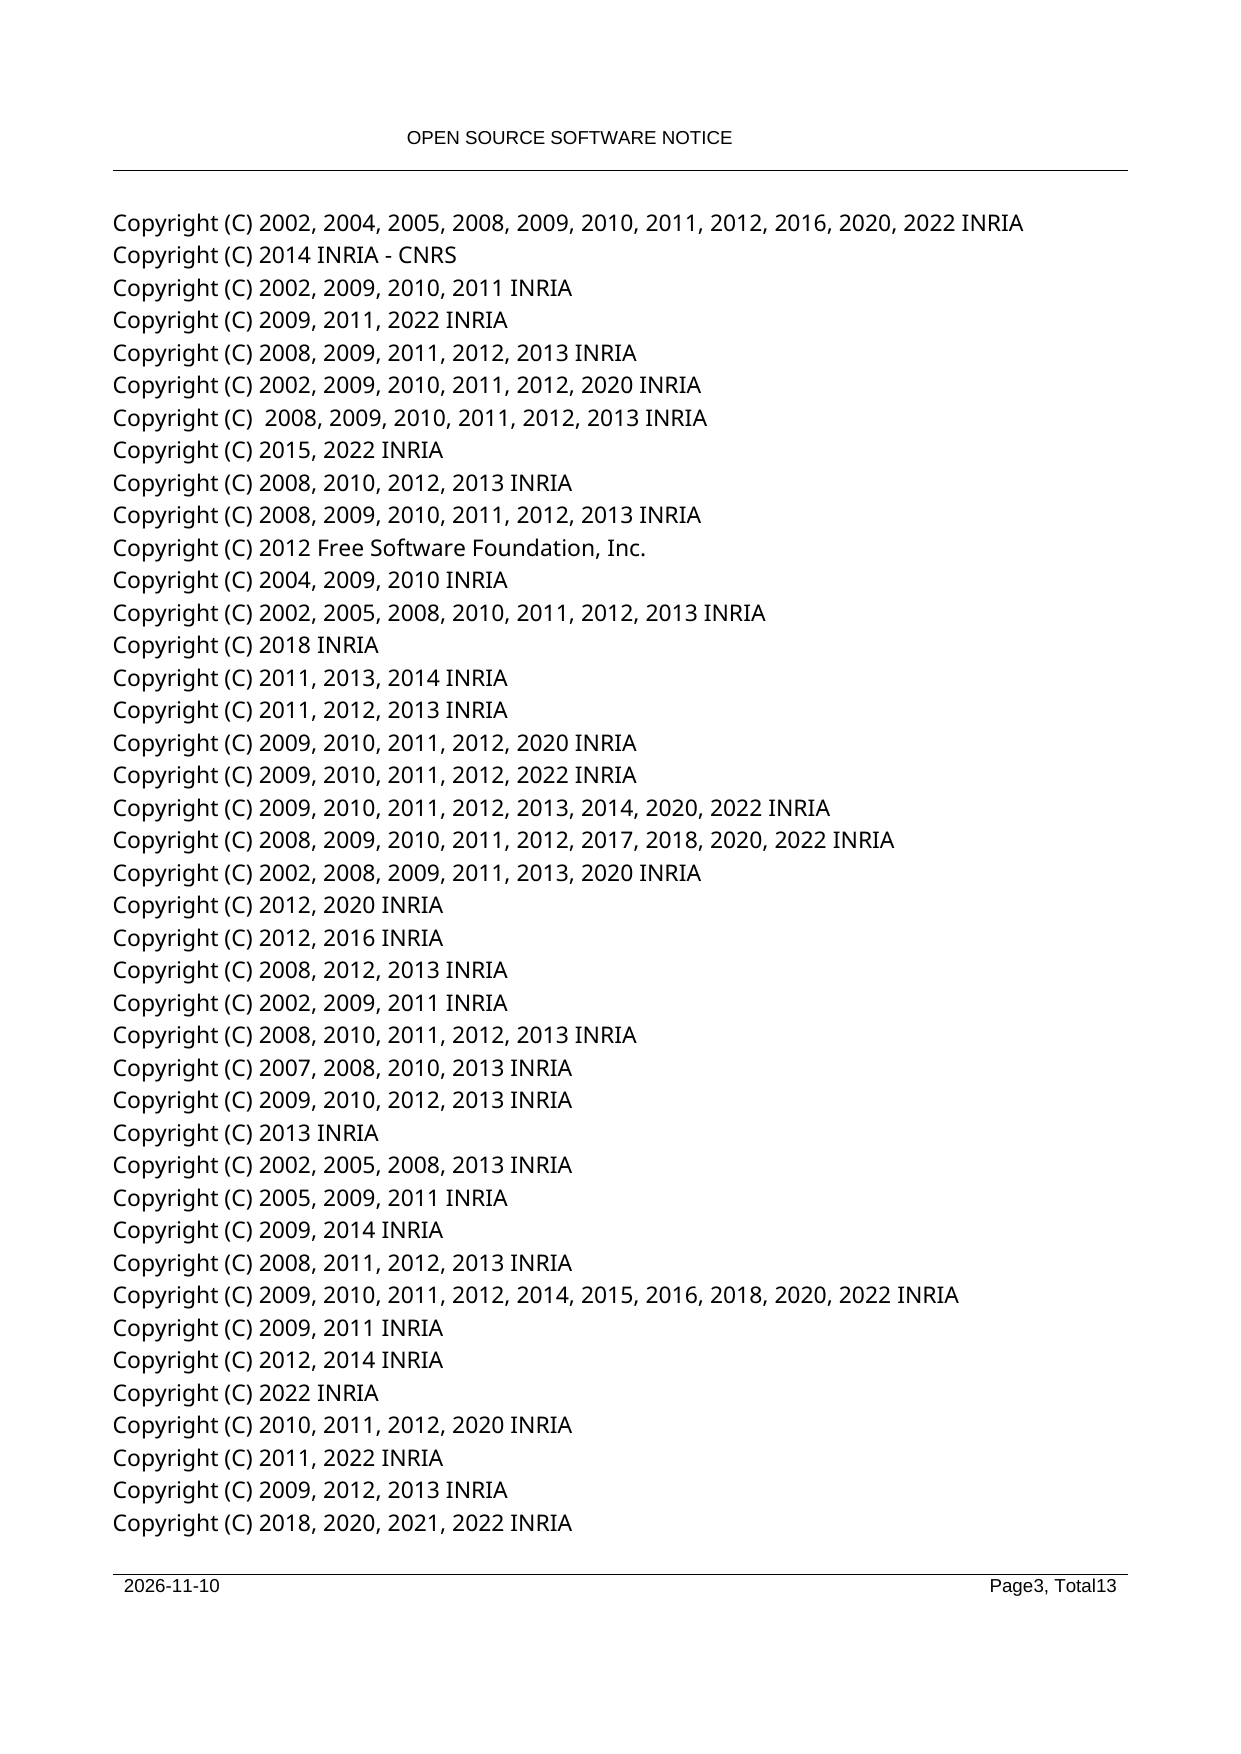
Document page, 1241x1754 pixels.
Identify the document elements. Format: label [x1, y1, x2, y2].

text [112, 206, 1128, 1571]
